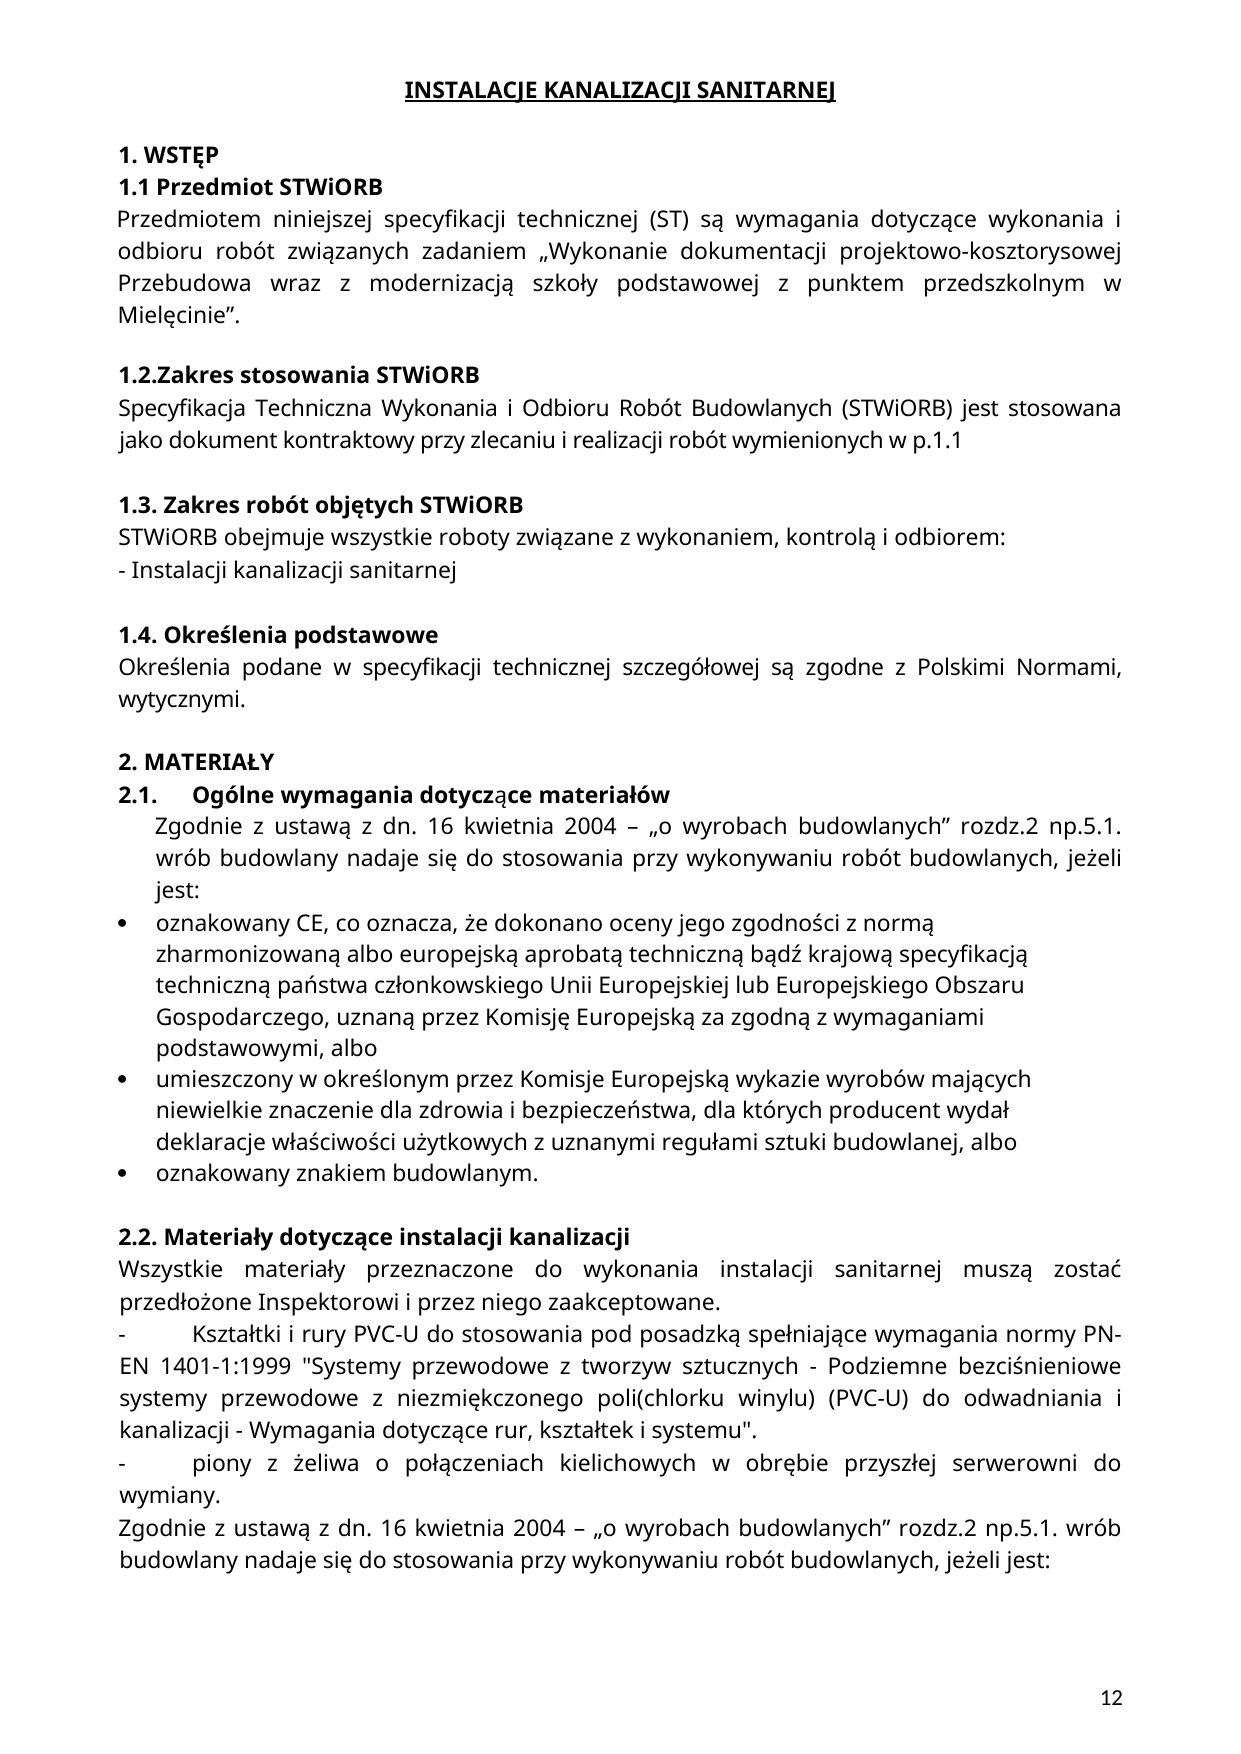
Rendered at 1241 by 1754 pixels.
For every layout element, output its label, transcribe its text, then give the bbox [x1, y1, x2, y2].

text 1.1 Przedmiot STWiORB [118, 171, 1123, 203]
text INSTALACJE KANALIZACJI SANITARNEJ [118, 74, 1123, 105]
text STWiORB obejmuje wszystkie roboty związane z wykonaniem, kontrolą i odbiorem: [118, 521, 1123, 553]
text 1.4. Określenia podstawowe [118, 619, 1123, 650]
text 1. WSTĘP [118, 139, 1123, 170]
text - Instalacji kanalizacji sanitarnej [118, 554, 1123, 585]
text Specyfikacja Techniczna Wykonania i Odbioru Robót Budowlanych (STWiORB) jest stosowana jako dokument kontraktowy przy zlecaniu i realizacji robót wymienionych w p.1.1 [118, 392, 1123, 455]
text Wszystkie materiały przeznaczone do wykonania instalacji sanitarnej muszą zostać przedłożone Inspektorowi i przez niego zaakceptowane. [118, 1253, 1123, 1317]
list Ogólne wymagania dotyczące materiałów [118, 779, 1123, 810]
text 2.2. Materiały dotyczące instalacji kanalizacji [118, 1221, 1123, 1252]
text 2. MATERIAŁY [118, 746, 1123, 778]
text Określenia podane w specyfikacji technicznej szczegółowej są zgodne z Polskimi Normami, wytycznymi. [118, 651, 1123, 714]
text Przedmiotem niniejszej specyfikacji technicznej (ST) są wymagania dotyczące wykonania i odbioru robót związanych zadaniem „Wykonanie dokumentacji projektowo-kosztorysowej Przebudowa wraz z modernizacją szkoły podstawowej z punktem przedszkolnym w Mielęcinie”. [116, 203, 1123, 330]
text 1.3. Zakres robót objętych STWiORB [118, 489, 1123, 520]
text - piony z żeliwa o połączeniach kielichowych w obrębie przyszłej serwerowni do wymiany. [118, 1447, 1123, 1510]
text Zgodnie z ustawą z dn. 16 kwietnia 2004 – „o wyrobach budowlanych” rozdz.2 np.5.1. wrób budowlany nadaje się do stosowania przy wykonywaniu robót budowlanych, jeżeli jest: [154, 810, 1123, 906]
text 1.2.Zakres stosowania STWiORB [118, 359, 1123, 390]
list oznakowany znakiem budowlanym. [118, 1157, 1123, 1188]
list oznakowany CE, co oznacza, że dokonano oceny jego zgodności z normą zharmonizowaną albo europejską aprobatą techniczną bądź krajową specyfikacją techniczną państwa członkowskiego Unii Europejskiej lub Europejskiego Obszaru Gospodarczego, uznaną przez Komisję Europejską za zgodną z wymaganiami podstawowymi, albo [118, 907, 1123, 1063]
text Zgodnie z ustawą z dn. 16 kwietnia 2004 – „o wyrobach budowlanych” rozdz.2 np.5.1. wrób budowlany nadaje się do stosowania przy wykonywaniu robót budowlanych, jeżeli jest: [118, 1512, 1123, 1575]
text - Kształtki i rury PVC-U do stosowania pod posadzką spełniające wymagania normy PN-EN 1401-1:1999 "Systemy przewodowe z tworzyw sztucznych - Podziemne bezciśnieniowe systemy przewodowe z niezmiękczonego poli(chlorku winylu) (PVC-U) do odwadniania i kanalizacji - Wymagania dotyczące rur, kształtek i systemu". [118, 1318, 1123, 1446]
list umieszczony w określonym przez Komisje Europejską wykazie wyrobów mających niewielkie znaczenie dla zdrowia i bezpieczeństwa, dla których producent wydał deklaracje właściwości użytkowych z uznanymi regułami sztuki budowlanej, albo [118, 1063, 1123, 1157]
